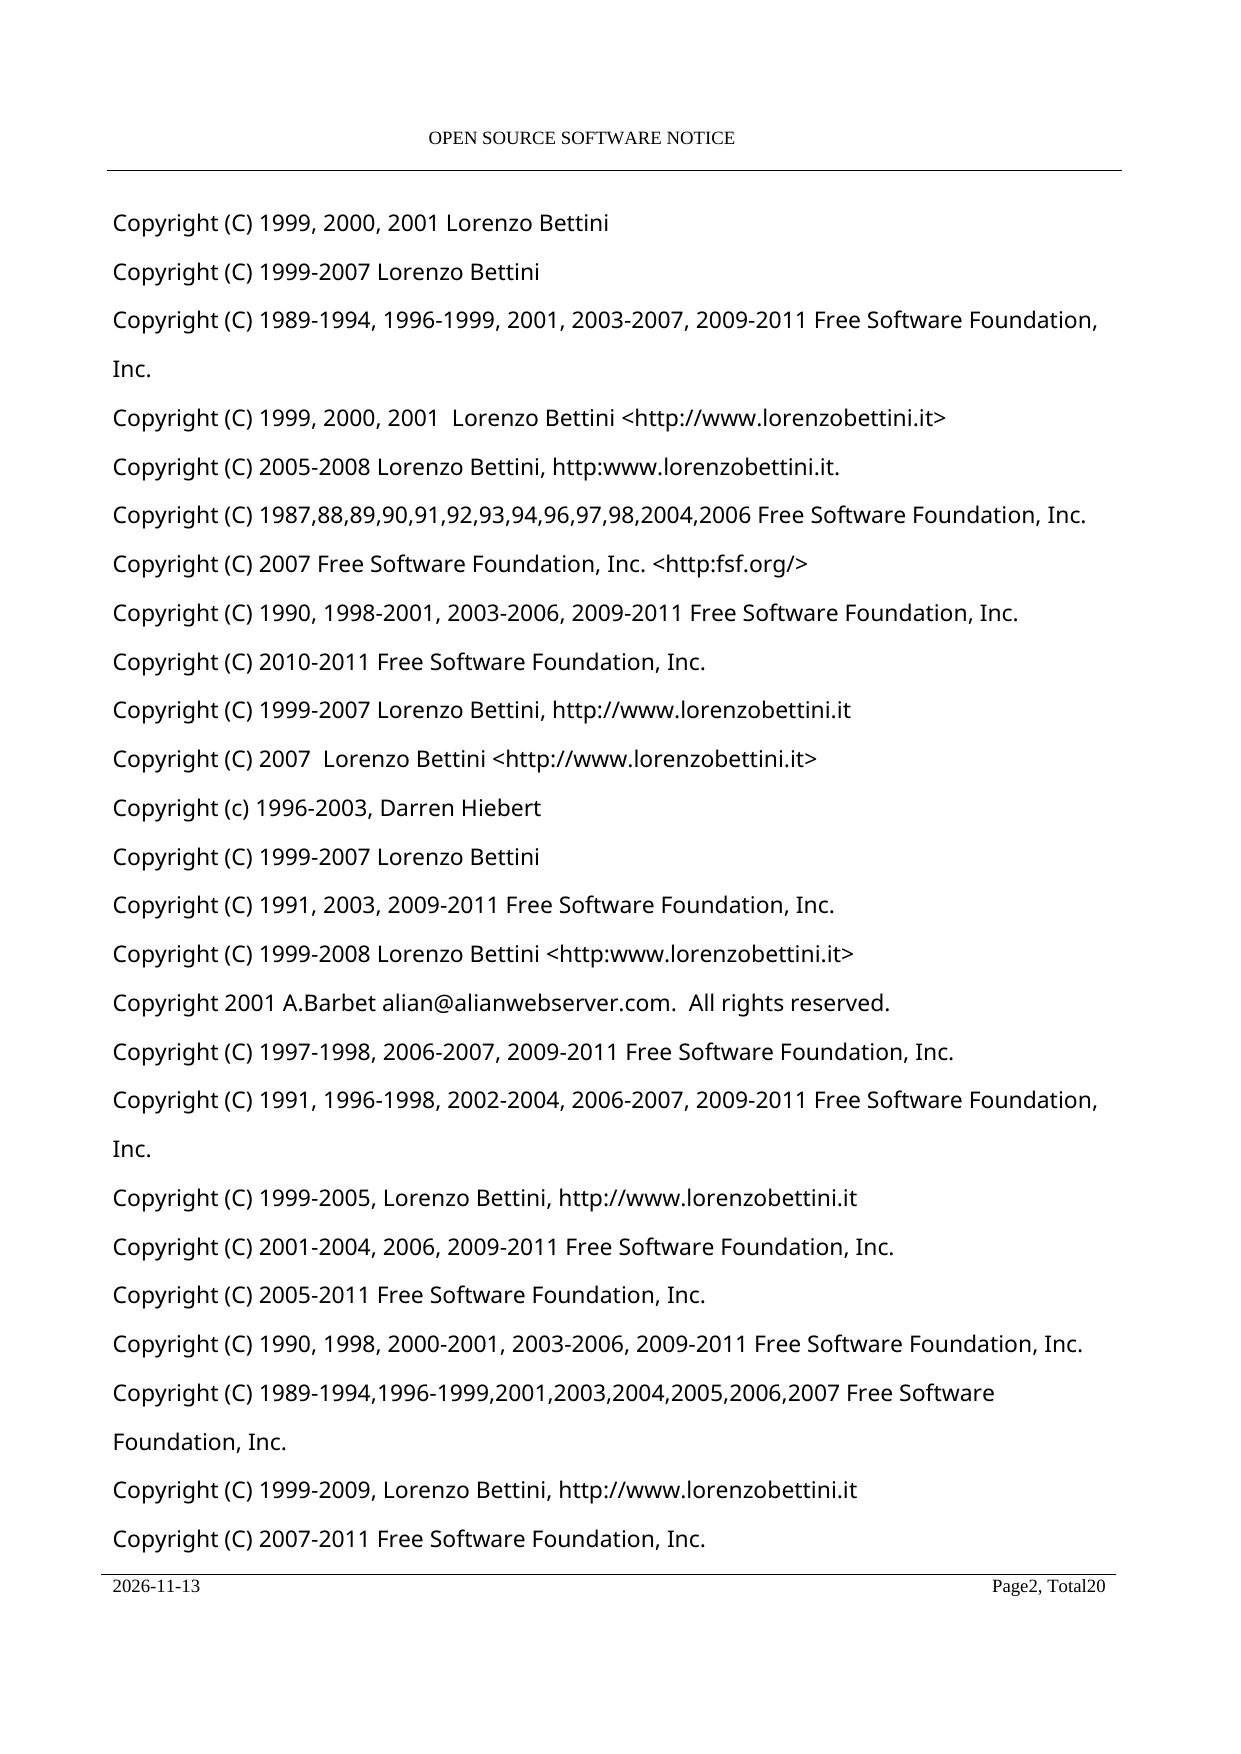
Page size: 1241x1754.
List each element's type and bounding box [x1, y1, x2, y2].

text [112, 206, 1128, 1555]
